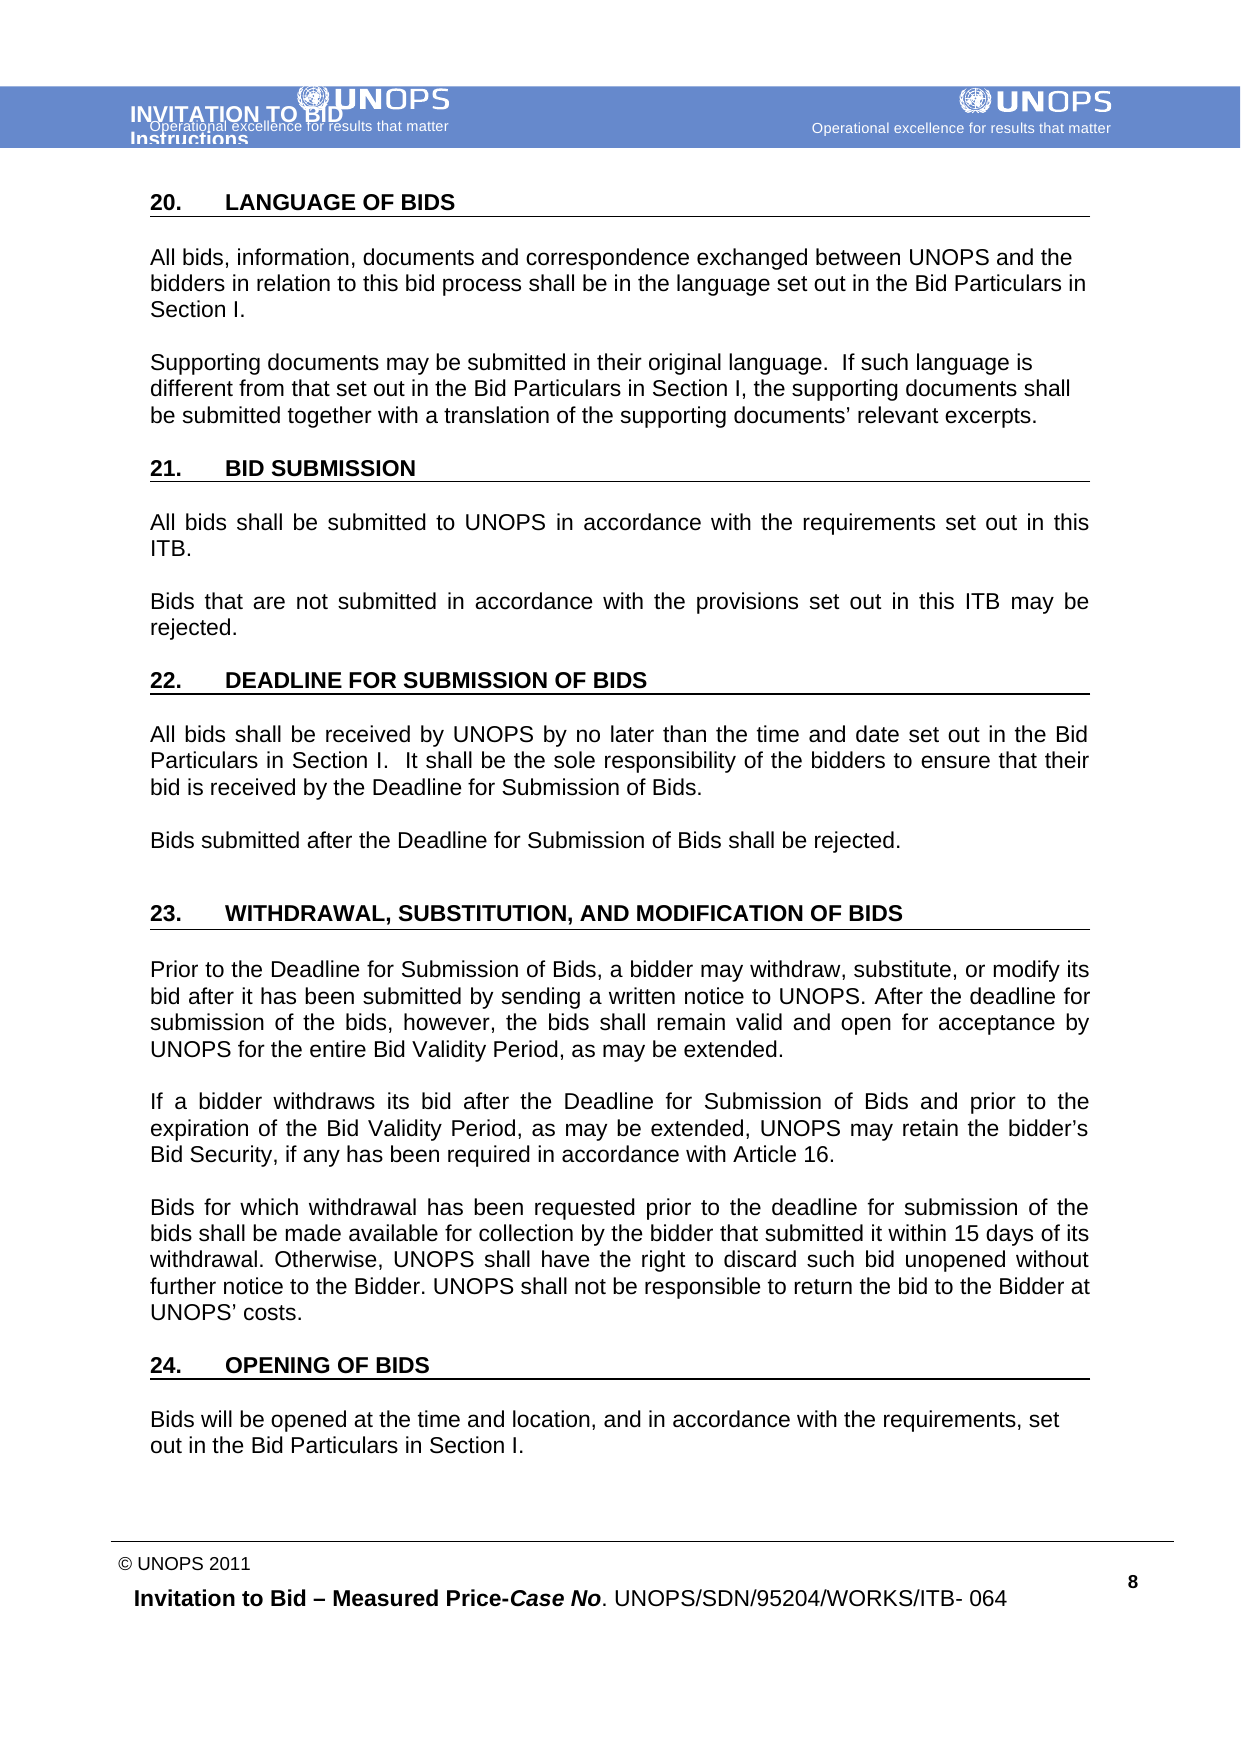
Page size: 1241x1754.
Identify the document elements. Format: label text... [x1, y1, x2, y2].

list Withdrawal, Substitution, and Modification of Bids [150, 900, 1090, 929]
subtitle Language of Bids [150, 189, 1090, 216]
subtitle Bids submitted after the Deadline for Submission of Bids shall be rejected. [150, 827, 1090, 853]
text Prior to the Deadline for Submission of Bids, a bidder may withdraw, substitute, or modify its bid after it has been submitted by sending a written notice to UNOPS. After the deadline for submission of the bids, however, the bids shall remain valid and open for acceptance by UNOPS for the entire Bid Validity Period, as may be extended. [150, 956, 1090, 1062]
text Supporting documents may be submitted in their original language. If such language is different from that set out in the Bid Particulars in Section I, the supporting documents shall be submitted together with a translation of the supporting documents’ relevant excerpts. [150, 349, 1090, 428]
text All bids shall be submitted to UNOPS in accordance with the requirements set out in this ITB. [150, 509, 1090, 561]
text All bids, information, documents and correspondence exchanged between UNOPS and the bidders in relation to this bid process shall be in the language set out in the Bid Particulars in Section I. [150, 244, 1090, 323]
text If a bidder withdraws its bid after the Deadline for Submission of Bids and prior to the expiration of the Bid Validity Period, as may be extended, UNOPS may retain the bidder’s Bid Security, if any has been required in accordance with Article 16. [150, 1088, 1090, 1167]
text Bids that are not submitted in accordance with the provisions set out in this ITB may be rejected. [150, 588, 1090, 641]
text Bids for which withdrawal has been requested prior to the deadline for submission of the bids shall be made available for collection by the bidder that submitted it within 15 days of its withdrawal. Otherwise, UNOPS shall have the right to discard such bid unopened without further notice to the Bidder. UNOPS shall not be responsible to return the bid to the Bidder at UNOPS’ costs. [150, 1194, 1090, 1325]
subtitle Bid Submission [150, 454, 1090, 481]
subtitle All bids shall be received by UNOPS by no later than the time and date set out in the Bid Particulars in Section I. It shall be the sole responsibility of the bidders to ensure that their bid is received by the Deadline for Submission of Bids. [150, 721, 1090, 800]
list Deadline for Submission of Bids [150, 667, 1090, 693]
subtitle Opening of Bids [150, 1352, 1090, 1378]
text Bids will be opened at the time and location, and in accordance with the requirements, set out in the Bid Particulars in Section I. [150, 1406, 1090, 1459]
